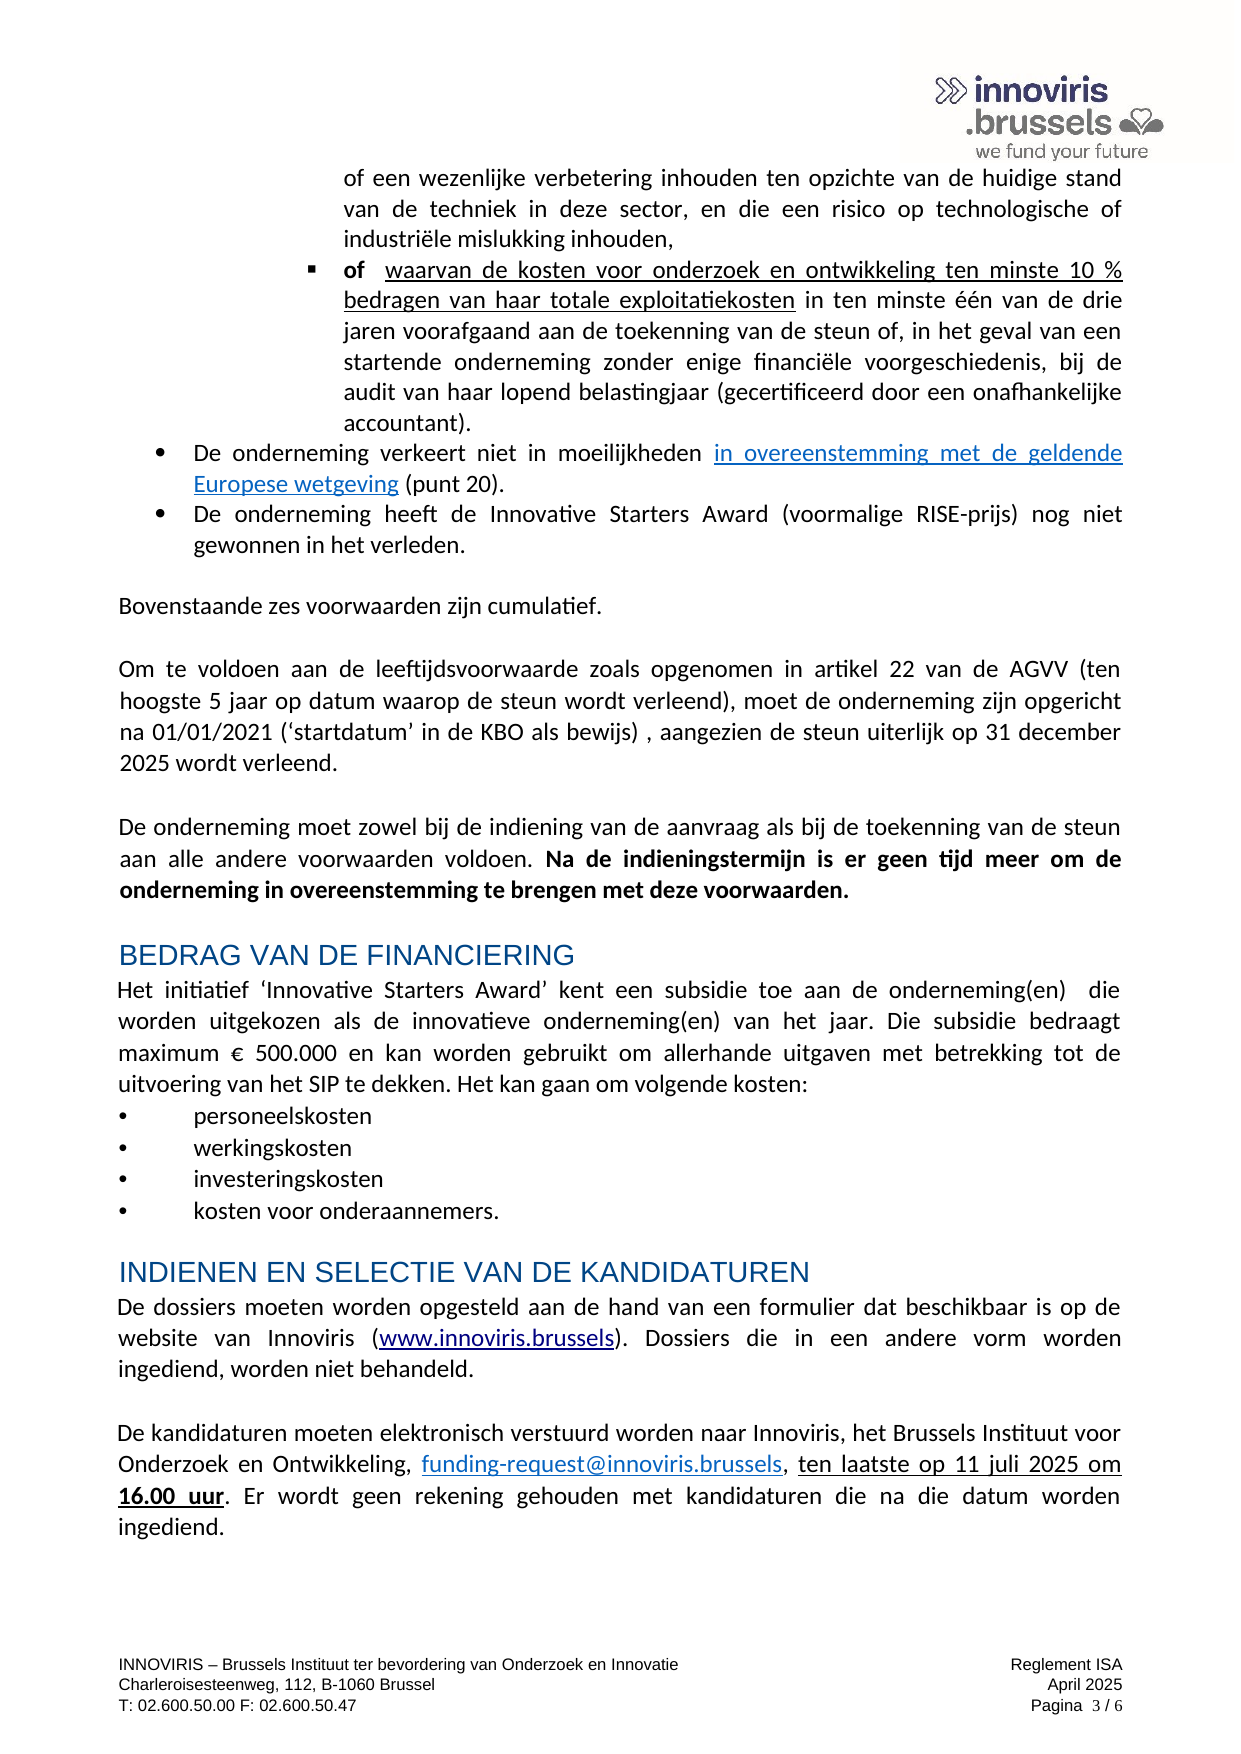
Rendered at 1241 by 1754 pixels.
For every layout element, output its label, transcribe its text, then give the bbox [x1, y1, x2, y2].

text De kandidaturen moeten elektronisch verstuurd worden naar Innoviris, het Brussels Instituut voor Onderzoek en Ontwikkeling, funding-request@innoviris.brussels, ten laatste op 11 juli 2025 om 16.00 uur. Er wordt geen rekening gehouden met kandidaturen die na die datum worden ingediend. [117, 1417, 1122, 1542]
subtitle INDIENEN EN SELECTIE VAN DE KANDIDATUREN [118, 1255, 1123, 1288]
list investeringskosten [118, 1164, 1122, 1194]
list werkingskosten [118, 1132, 1122, 1162]
text Het initiatief ‘Innovative Starters Award’ kent een subsidie toe aan de onderneming(en) die worden uitgekozen als de innovatieve onderneming(en) van het jaar. Die subsidie bedraagt maximum € 500.000 en kan worden gebruikt om allerhande uitgaven met betrekking tot de uitvoering van het SIP te dekken. Het kan gaan om volgende kosten: [117, 974, 1122, 1098]
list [306, 149, 1123, 254]
text De dossiers moeten worden opgesteld aan de hand van een formulier dat beschikbaar is op de website van Innoviris (www.innoviris.brussels). Dossiers die in een andere vorm worden ingediend, worden niet behandeld. [117, 1291, 1122, 1384]
list De onderneming verkeert niet in moeilijkheden in overeenstemming met de geldende Europese wetgeving (punt 20). [156, 437, 1123, 498]
list of waarvan de kosten voor onderzoek en ontwikkeling ten minste 10 % bedragen van haar totale exploitatiekosten in ten minste één van de drie jaren voorafgaand aan de toekenning van de steun of, in het geval van een startende onderneming zonder enige financiële voorgeschiedenis, bij de audit van haar lopend belastingjaar (gecertificeerd door een onafhankelijke accountant). [306, 254, 1123, 437]
text Om te voldoen aan de leeftijdsvoorwaarde zoals opgenomen in artikel 22 van de AGVV (ten hoogste 5 jaar op datum waarop de steun wordt verleend), moet de onderneming zijn opgericht na 01/01/2021 (‘startdatum’ in de KBO als bewijs) , aangezien de steun uiterlijk op 31 december 2025 wordt verleend. [118, 653, 1123, 778]
list De onderneming heeft de Innovative Starters Award (voormalige RISE-prijs) nog niet gewonnen in het verleden. [156, 498, 1123, 559]
text De onderneming moet zowel bij de indiening van de aanvraag als bij de toekenning van de steun aan alle andere voorwaarden voldoen. Na de indieningstermijn is er geen tijd meer om de onderneming in overeenstemming te brengen met deze voorwaarden. [118, 811, 1123, 904]
subtitle BEDRAG VAN DE FINANCIERING [118, 938, 1123, 971]
text Bovenstaande zes voorwaarden zijn cumulatief. [118, 590, 1123, 620]
list kosten voor onderaannemers. [118, 1196, 1122, 1226]
picture [899, 0, 1235, 163]
list personeelskosten [118, 1100, 1122, 1130]
